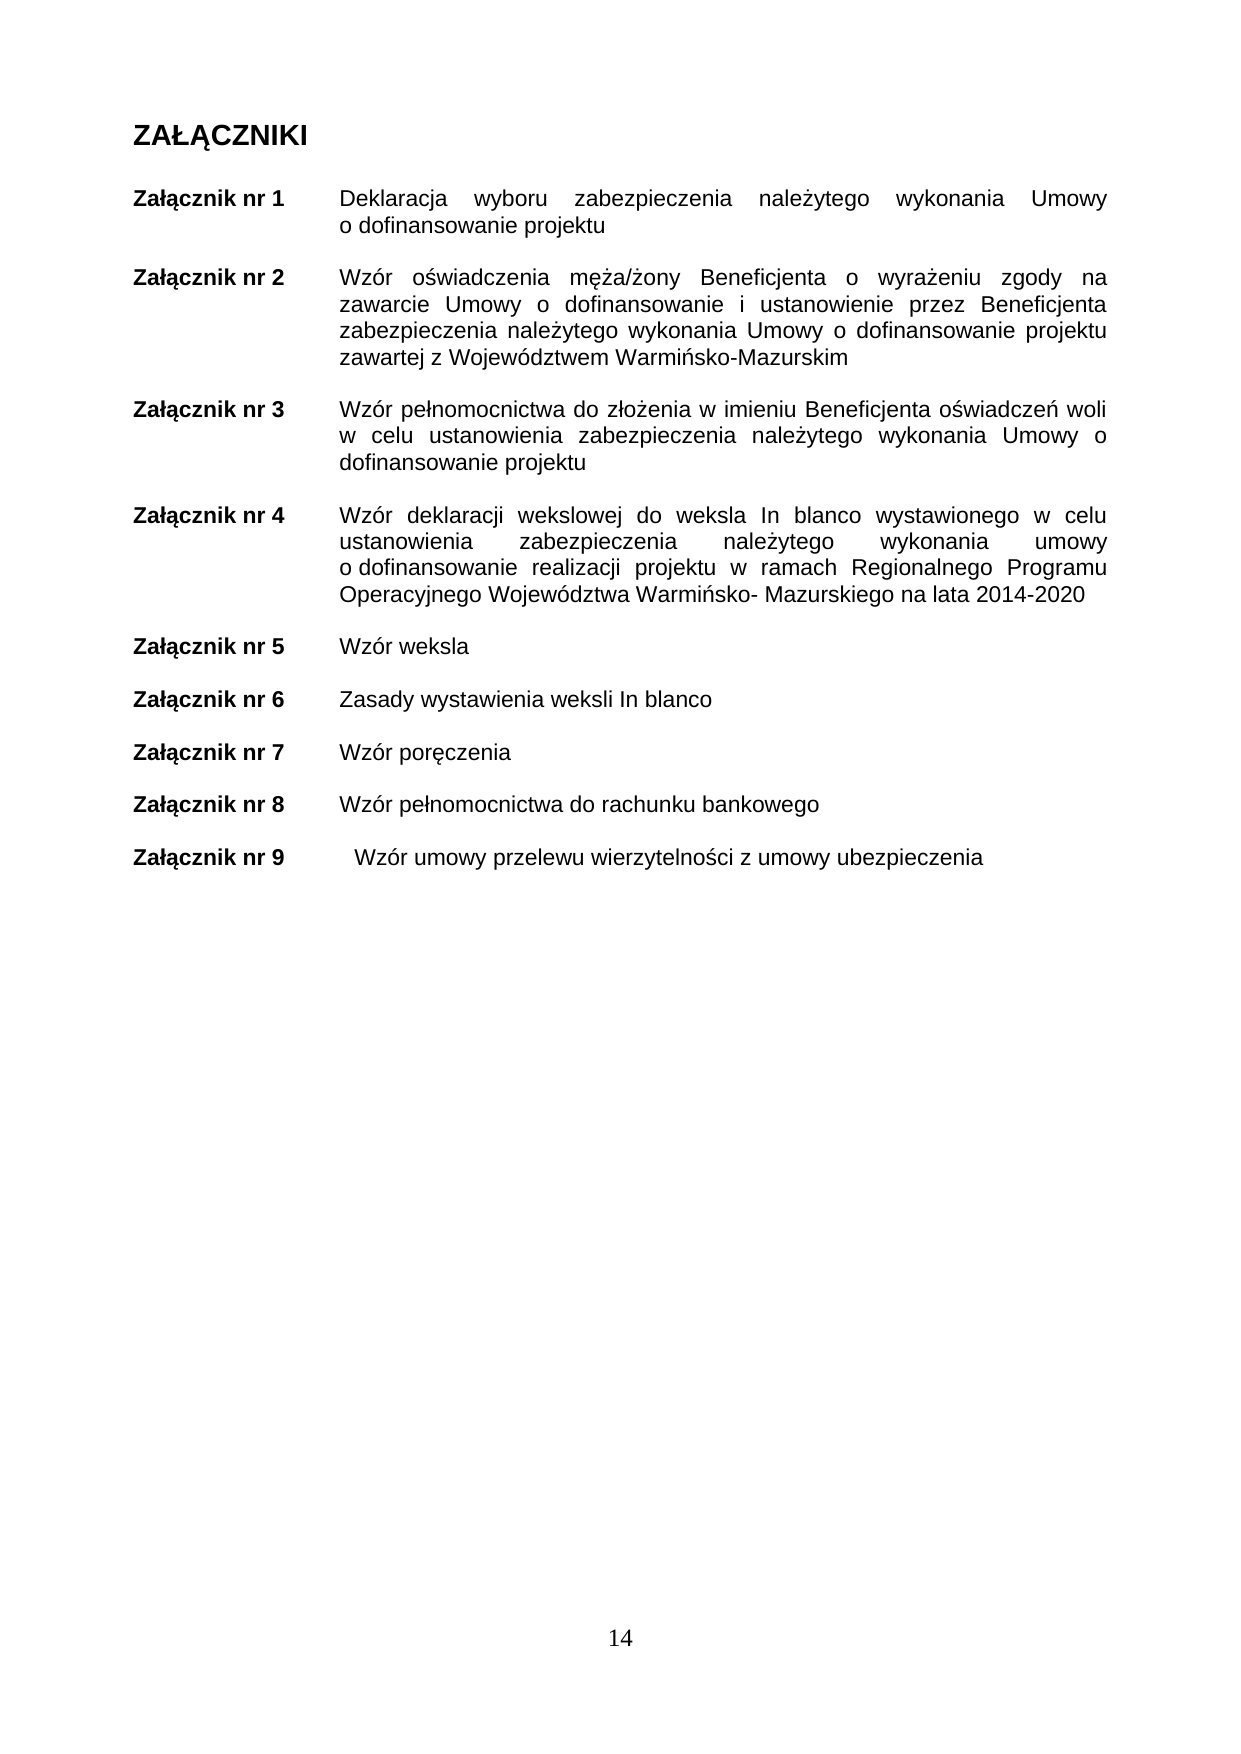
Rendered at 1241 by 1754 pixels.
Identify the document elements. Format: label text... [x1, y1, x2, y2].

text Załącznik nr 1 Deklaracja wyboru zabezpieczenia należytego wykonania Umowy o dofinansowanie projektu [133, 185, 1107, 238]
text Załącznik nr 4 Wzór deklaracji wekslowej do weksla In blanco wystawionego w celu ustanowienia zabezpieczenia należytego wykonania umowy o dofinansowanie realizacji projektu w ramach Regionalnego Programu Operacyjnego Województwa Warmińsko- Mazurskiego na lata 2014-2020 [133, 502, 1107, 607]
text Załącznik nr 7 Wzór poręczenia [133, 739, 1107, 765]
text Załącznik nr 9 Wzór umowy przelewu wierzytelności z umowy ubezpieczenia [133, 844, 1107, 871]
text Załącznik nr 5 Wzór weksla [133, 633, 1107, 660]
text ZAŁĄCZNIKI [133, 118, 1107, 152]
text Załącznik nr 6 Zasady wystawienia weksli In blanco [133, 686, 1107, 712]
text Załącznik nr 2 Wzór oświadczenia męża/żony Beneficjenta o wyrażeniu zgody na zawarcie Umowy o dofinansowanie i ustanowienie przez Beneficjenta zabezpieczenia należytego wykonania Umowy o dofinansowanie projektu zawartej z Województwem Warmińsko-Mazurskim [133, 264, 1107, 370]
text Załącznik nr 8 Wzór pełnomocnictwa do rachunku bankowego [133, 791, 1107, 818]
text Załącznik nr 3 Wzór pełnomocnictwa do złożenia w imieniu Beneficjenta oświadczeń woli w celu ustanowienia zabezpieczenia należytego wykonania Umowy o dofinansowanie projektu [133, 396, 1107, 475]
